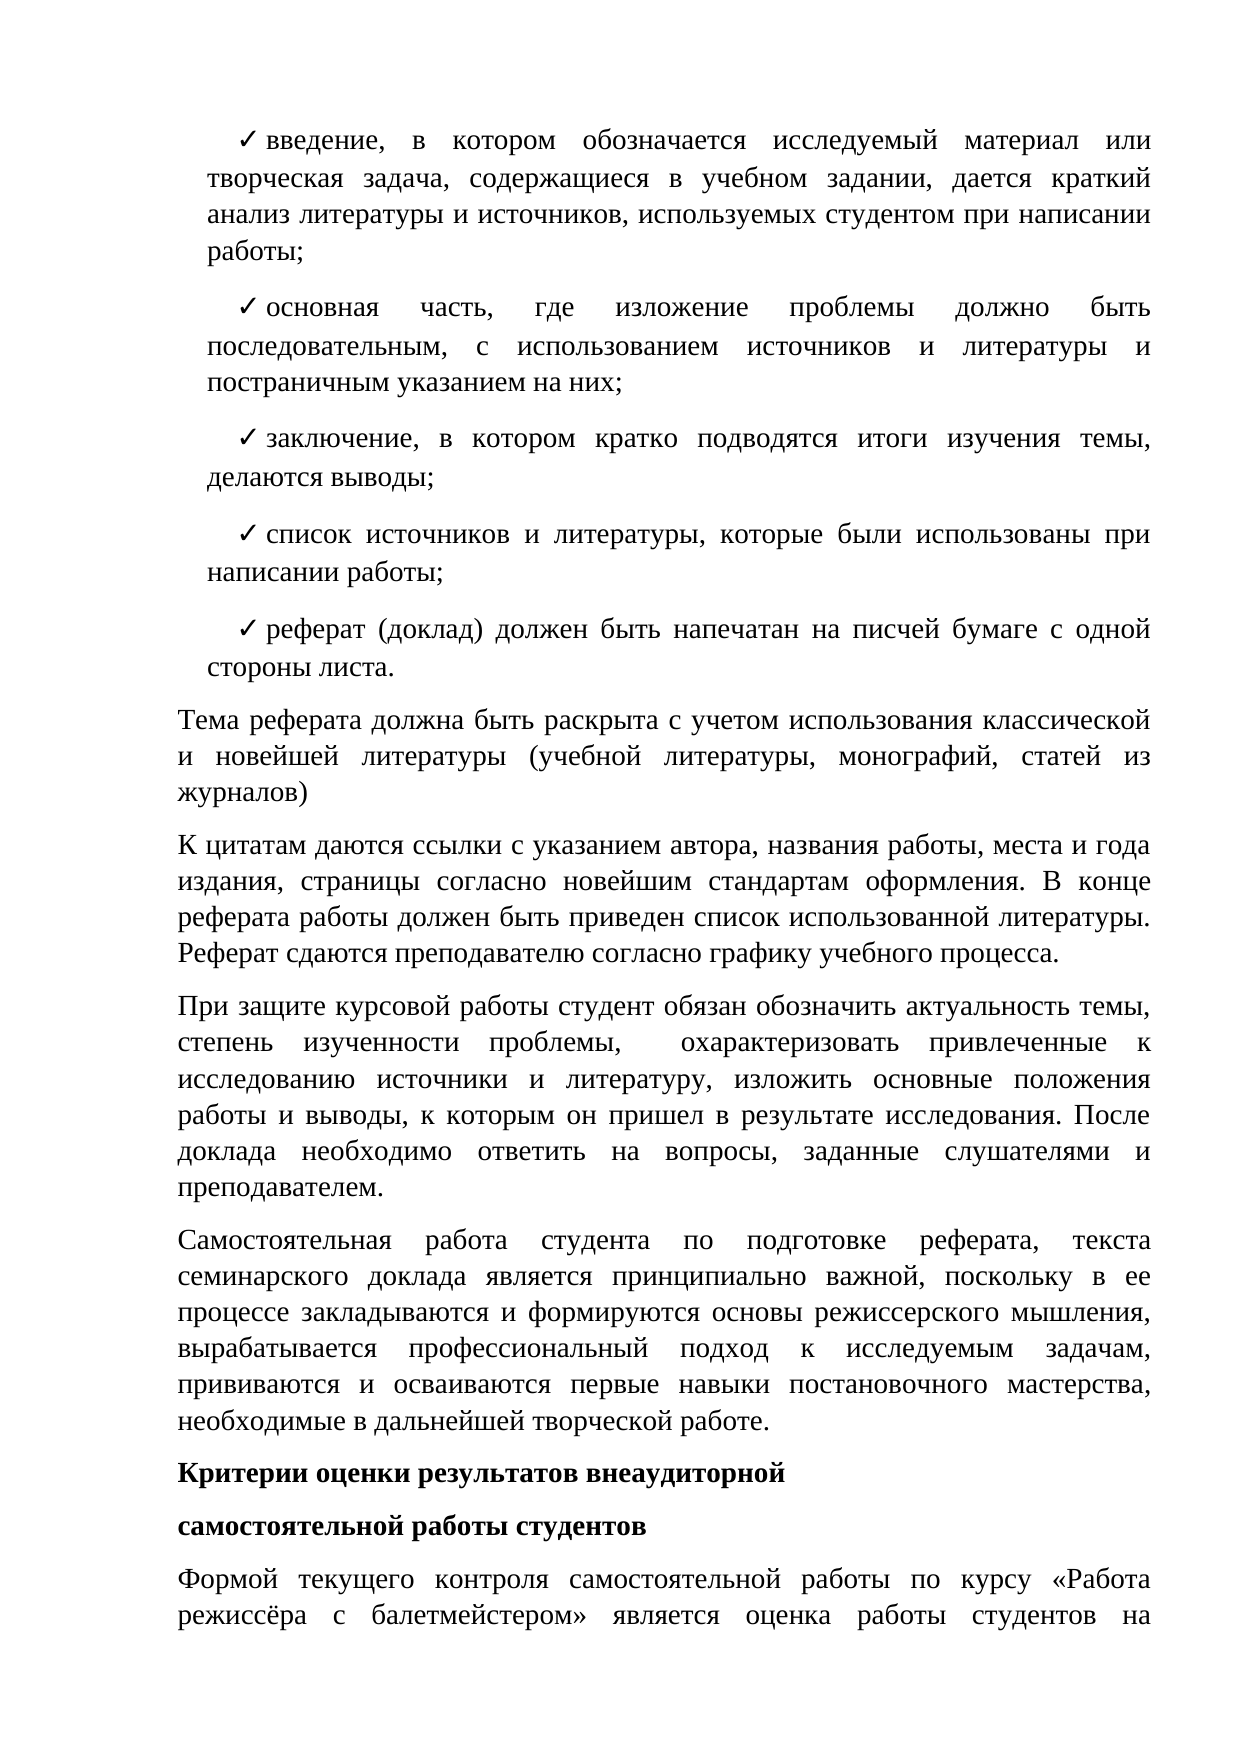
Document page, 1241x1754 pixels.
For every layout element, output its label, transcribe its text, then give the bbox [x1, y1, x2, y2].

text самостоятельной работы студентов [177, 1508, 1152, 1542]
text Тема реферата должна быть раскрыта с учетом использования классической и новейшей литературы (учебной литературы, монографий, статей из журналов) [177, 702, 1152, 808]
list заключение, в котором кратко подводятся итоги изучения темы, делаются выводы; [207, 417, 1152, 493]
text Критерии оценки результатов внеаудиторной [177, 1456, 1152, 1489]
list список источников и литературы, которые были использованы при написании работы; [207, 512, 1152, 588]
list основная часть, где изложение проблемы должно быть последовательным, с использованием источников и литературы и постраничным указанием на них; [207, 286, 1152, 397]
text При защите курсовой работы студент обязан обозначить актуальность темы, степень изученности проблемы, охарактеризовать привлеченные к исследованию источники и литературу, изложить основные положения работы и выводы, к которым он пришел в результате исследования. После доклада необходимо ответить на вопросы, заданные слушателями и преподавателем. [177, 988, 1152, 1203]
list введение, в котором обозначается исследуемый материал или творческая задача, содержащиеся в учебном задании, дается краткий анализ литературы и источников, используемых студентом при написании работы; [207, 118, 1152, 266]
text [177, 1561, 1152, 1631]
list реферат (доклад) должен быть напечатан на писчей бумаге с одной стороны листа. [207, 607, 1152, 683]
text К цитатам даются ссылки с указанием автора, названия работы, места и года издания, страницы согласно новейшим стандартам оформления. В конце реферата работы должен быть приведен список использованной литературы. Реферат сдаются преподавателю согласно графику учебного процесса. [177, 827, 1152, 969]
text Самостоятельная работа студента по подготовке реферата, текста семинарского доклада является принципиально важной, поскольку в ее процессе закладываются и формируются основы режиссерского мышления, вырабатывается профессиональный подход к исследуемым задачам, прививаются и осваиваются первые навыки постановочного мастерства, необходимые в дальнейшей творческой работе. [177, 1222, 1152, 1436]
